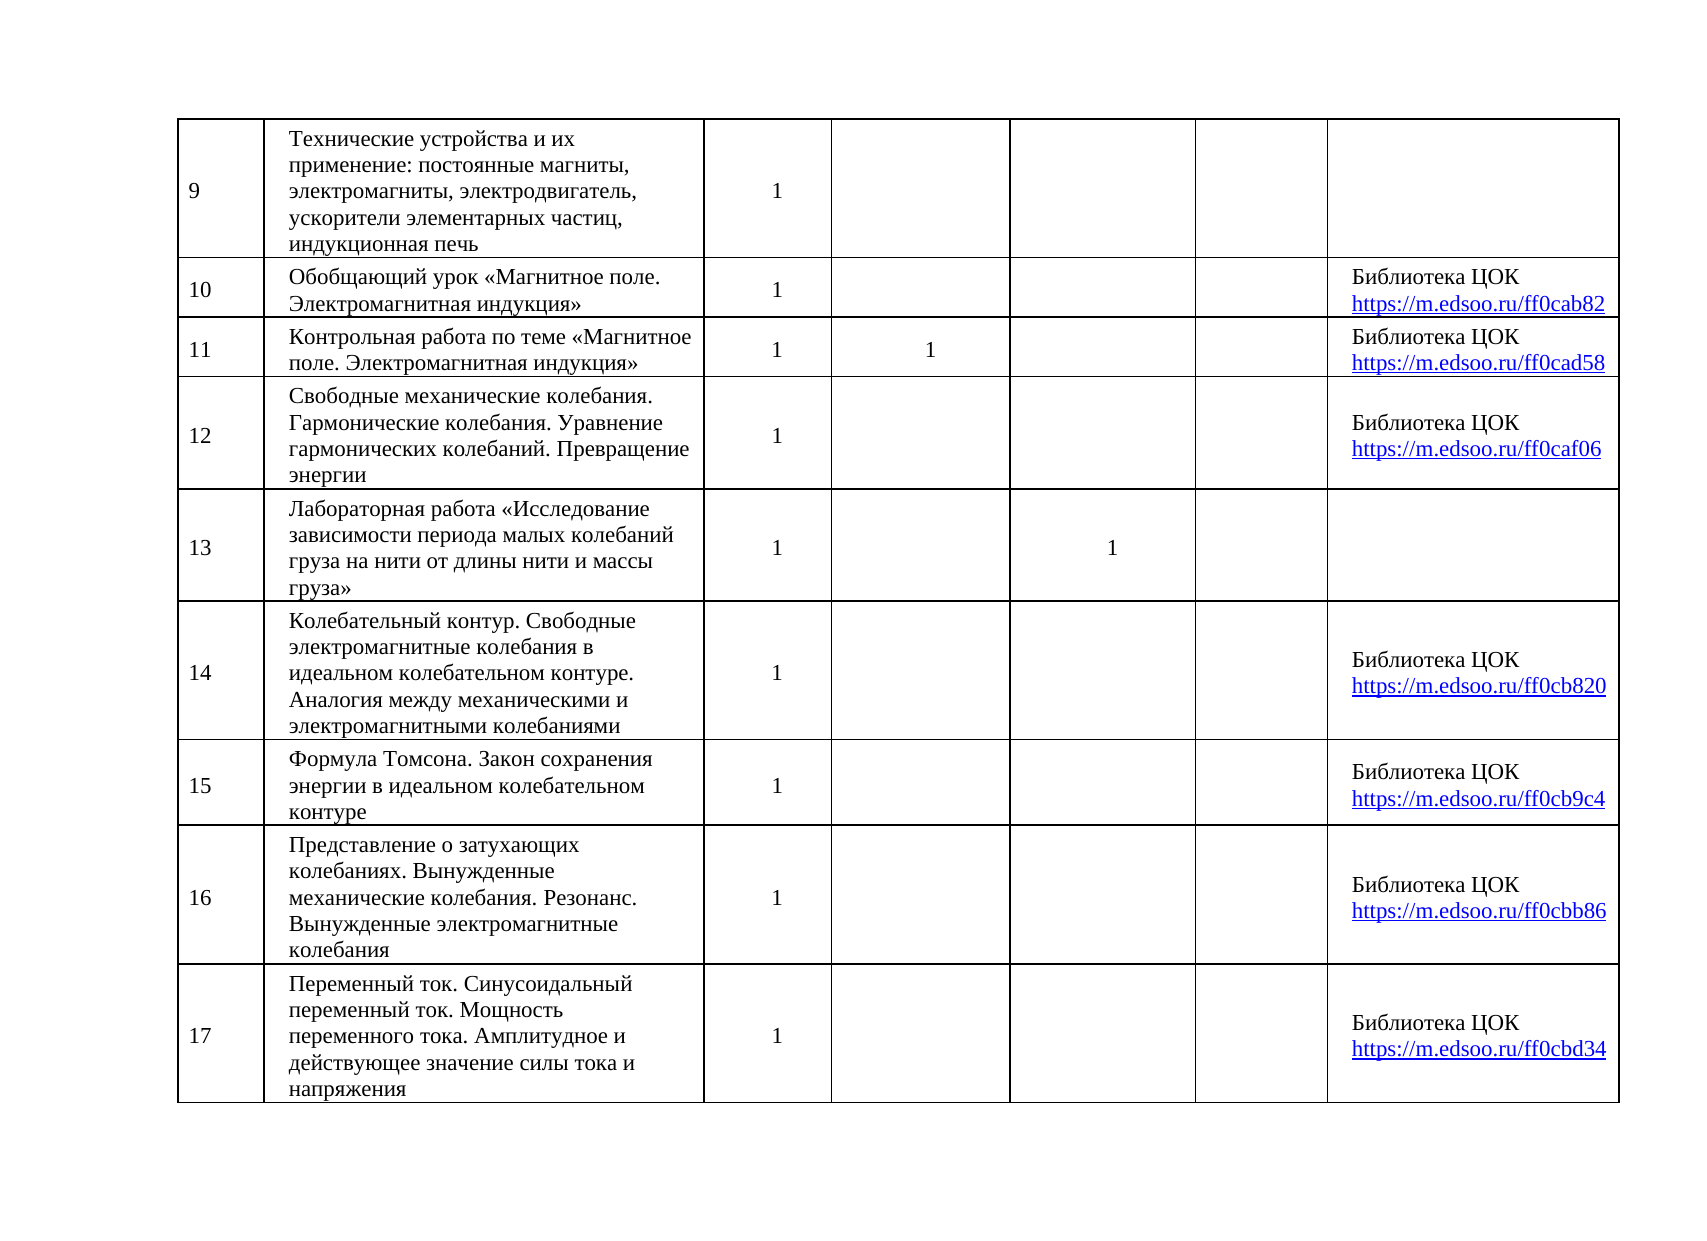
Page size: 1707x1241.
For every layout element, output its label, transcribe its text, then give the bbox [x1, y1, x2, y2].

table_cell [1196, 602, 1327, 738]
table_cell Свободные механические колебания. Гармонические колебания. Уравнение гармонических колебаний. Превращение энергии [265, 377, 703, 488]
table_cell [1196, 826, 1327, 963]
table_cell [1196, 965, 1327, 1101]
table_cell [1011, 318, 1195, 376]
table_cell 1 [705, 740, 831, 824]
table_cell Библиотека ЦОК https://m.edsoo.ru/ff0cad58 [1328, 318, 1618, 376]
table_cell Библиотека ЦОК https://m.edsoo.ru/ff0caf06 [1328, 377, 1618, 488]
table_cell [1196, 318, 1327, 376]
table_cell [832, 602, 1009, 738]
table_cell 1 [705, 258, 831, 316]
table_cell [1011, 965, 1195, 1101]
table_cell Обобщающий урок «Магнитное поле. Электромагнитная индукция» [265, 258, 703, 316]
table_cell 16 [179, 826, 263, 963]
table_cell 13 [179, 490, 263, 600]
table_cell Лабораторная работа «Исследование зависимости периода малых колебаний груза на нити от длины нити и массы груза» [265, 490, 703, 600]
table_cell [1196, 490, 1327, 600]
table_cell 12 [179, 377, 263, 488]
table_cell [832, 377, 1009, 488]
table_cell 10 [179, 258, 263, 316]
table_cell [1011, 377, 1195, 488]
table_cell [1011, 602, 1195, 738]
table_cell 1 [705, 826, 831, 963]
table_cell Формула Томсона. Закон сохранения энергии в идеальном колебательном контуре [265, 740, 703, 824]
table_cell Библиотека ЦОК https://m.edsoo.ru/ff0cb9c4 [1328, 740, 1618, 824]
table_cell 17 [179, 965, 263, 1101]
table_cell [1011, 826, 1195, 963]
table_cell [1196, 377, 1327, 488]
table_cell 1 [705, 602, 831, 738]
table_cell 1 [1011, 490, 1195, 600]
table_cell [1328, 120, 1618, 257]
table_cell 14 [179, 602, 263, 738]
table_cell [1011, 120, 1195, 257]
table_cell 1 [705, 120, 831, 257]
table_cell Библиотека ЦОК https://m.edsoo.ru/ff0cbb86 [1328, 826, 1618, 963]
table_cell 9 [179, 120, 263, 257]
table_cell [832, 826, 1009, 963]
table_cell [1196, 120, 1327, 257]
table_cell Контрольная работа по теме «Магнитное поле. Электромагнитная индукция» [265, 318, 703, 376]
table_cell 1 [832, 318, 1009, 376]
table_cell [1011, 258, 1195, 316]
table_cell [832, 965, 1009, 1101]
table_cell 1 [705, 318, 831, 376]
table_cell Колебательный контур. Свободные электромагнитные колебания в идеальном колебательном контуре. Аналогия между механическими и электромагнитными колебаниями [265, 602, 703, 738]
table_cell Переменный ток. Синусоидальный переменный ток. Мощность переменного тока. Амплитудное и действующее значение силы тока и напряжения [265, 965, 703, 1101]
table_cell [1196, 258, 1327, 316]
table_cell 15 [179, 740, 263, 824]
table_cell Библиотека ЦОК https://m.edsoo.ru/ff0cbd34 [1328, 965, 1618, 1101]
table_cell 11 [179, 318, 263, 376]
table_cell [832, 120, 1009, 257]
table_cell Библиотека ЦОК https://m.edsoo.ru/ff0cab82 [1328, 258, 1618, 316]
table_cell Технические устройства и их применение: постоянные магниты, электромагниты, электродвигатель, ускорители элементарных частиц, индукционная печь [265, 120, 703, 257]
table_cell 1 [705, 965, 831, 1101]
table_cell Библиотека ЦОК https://m.edsoo.ru/ff0cb820 [1328, 602, 1618, 738]
table_cell 1 [705, 377, 831, 488]
table_cell Представление о затухающих колебаниях. Вынужденные механические колебания. Резонанс. Вынужденные электромагнитные колебания [265, 826, 703, 963]
table_cell [1196, 740, 1327, 824]
table_cell [832, 490, 1009, 600]
table_cell [1328, 490, 1618, 600]
table_cell [1011, 740, 1195, 824]
table_cell [832, 258, 1009, 316]
table_cell [832, 740, 1009, 824]
table_cell 1 [705, 490, 831, 600]
